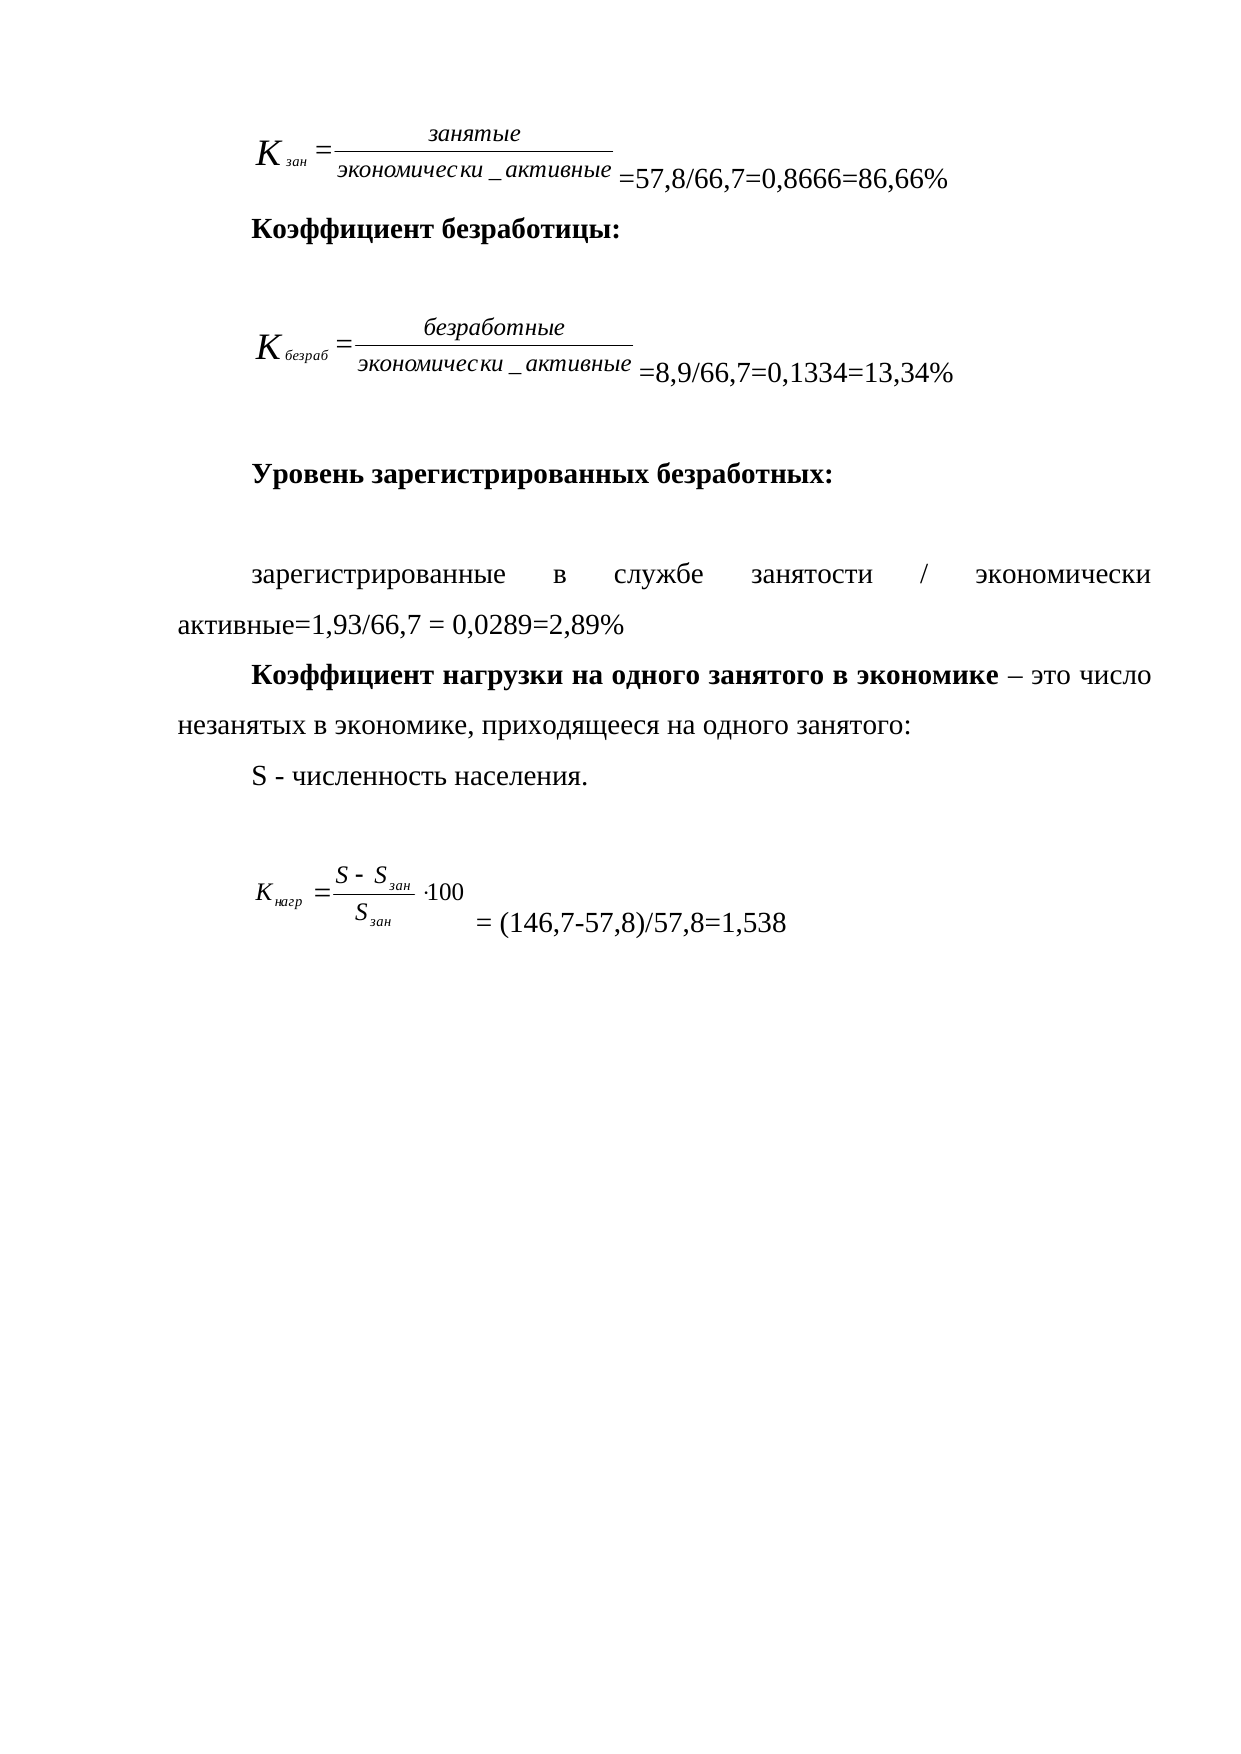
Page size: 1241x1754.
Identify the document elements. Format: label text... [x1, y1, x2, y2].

text S - численность населения. [177, 758, 1152, 791]
text =8,9/66,7=0,1334=13,34% [177, 312, 1152, 389]
text Коэффициент безработицы: [177, 212, 1152, 245]
text Уровень зарегистрированных безработных: [177, 456, 1152, 489]
text = (146,7-57,8)/57,8=1,538 [177, 858, 1152, 938]
text Коэффициент нагрузки на одного занятого в экономике – это число незанятых в экономике, приходящееся на одного занятого: [177, 657, 1152, 741]
text зарегистрированные в службе занятости / экономически активные=1,93/66,7 = 0,0289=2,89% [177, 557, 1152, 640]
text =57,8/66,7=0,8666=86,66% [177, 118, 1152, 195]
